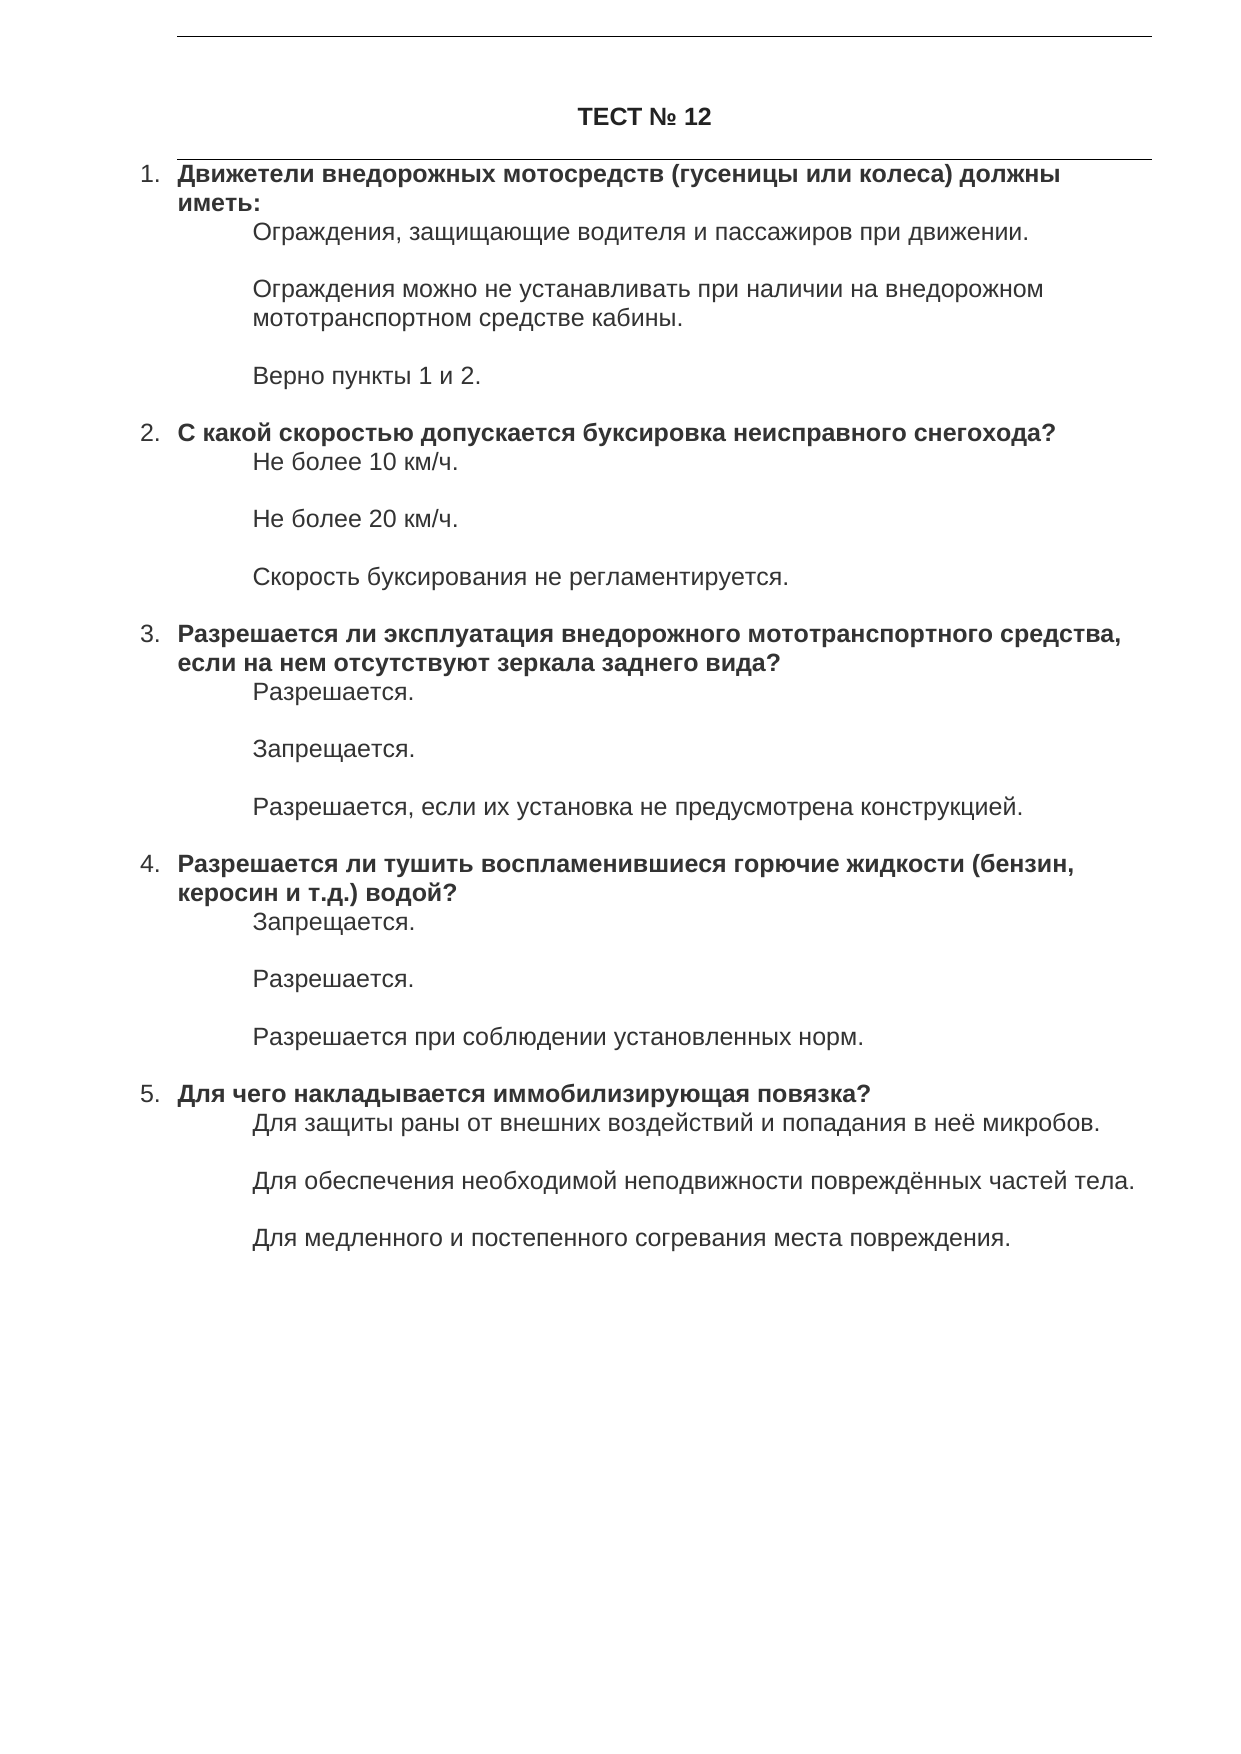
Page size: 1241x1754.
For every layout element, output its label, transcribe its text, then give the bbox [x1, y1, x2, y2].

list Движетели внедорожных мотосредств (гусеницы или колеса) должны иметь: [140, 159, 1152, 217]
text Разрешается. [252, 677, 1152, 706]
list С какой скоростью допускается буксировка неисправного снегохода? [140, 418, 1152, 447]
text Для обеспечения необходимой неподвижности повреждённых частей тела. [252, 1166, 1152, 1194]
text Для защиты раны от внешних воздействий и попадания в неё микробов. [252, 1108, 1152, 1137]
text ТЕСТ № 12 [577, 102, 1152, 131]
text Верно пункты 1 и 2. [252, 361, 1152, 389]
text Запрещается. [252, 907, 1152, 936]
text Запрещается. [252, 734, 1152, 763]
text Не более 10 км/ч. [252, 447, 1152, 476]
text Для медленного и постепенного согревания места повреждения. [252, 1223, 1152, 1252]
list Для чего накладывается иммобилизирующая повязка? [140, 1079, 1152, 1108]
text Ограждения можно не устанавливать при наличии на внедорожном мототранспортном средстве кабины. [252, 274, 1152, 332]
text Ограждения, защищающие водителя и пассажиров при движении. [252, 217, 1152, 246]
text Не более 20 км/ч. [252, 504, 1152, 533]
text Разрешается, если их установка не предусмотрена конструкцией. [252, 792, 1152, 821]
list Разрешается ли тушить воспламенившиеся горючие жидкости (бензин, керосин и т.д.) водой? [140, 849, 1152, 907]
list Разрешается ли эксплуатация внедорожного мототранспортного средства, если на нем отсутствуют зеркала заднего вида? [140, 619, 1152, 677]
text Разрешается. [252, 964, 1152, 993]
text Разрешается при соблюдении установленных норм. [252, 1022, 1152, 1051]
text Скорость буксирования не регламентируется. [252, 562, 1152, 591]
